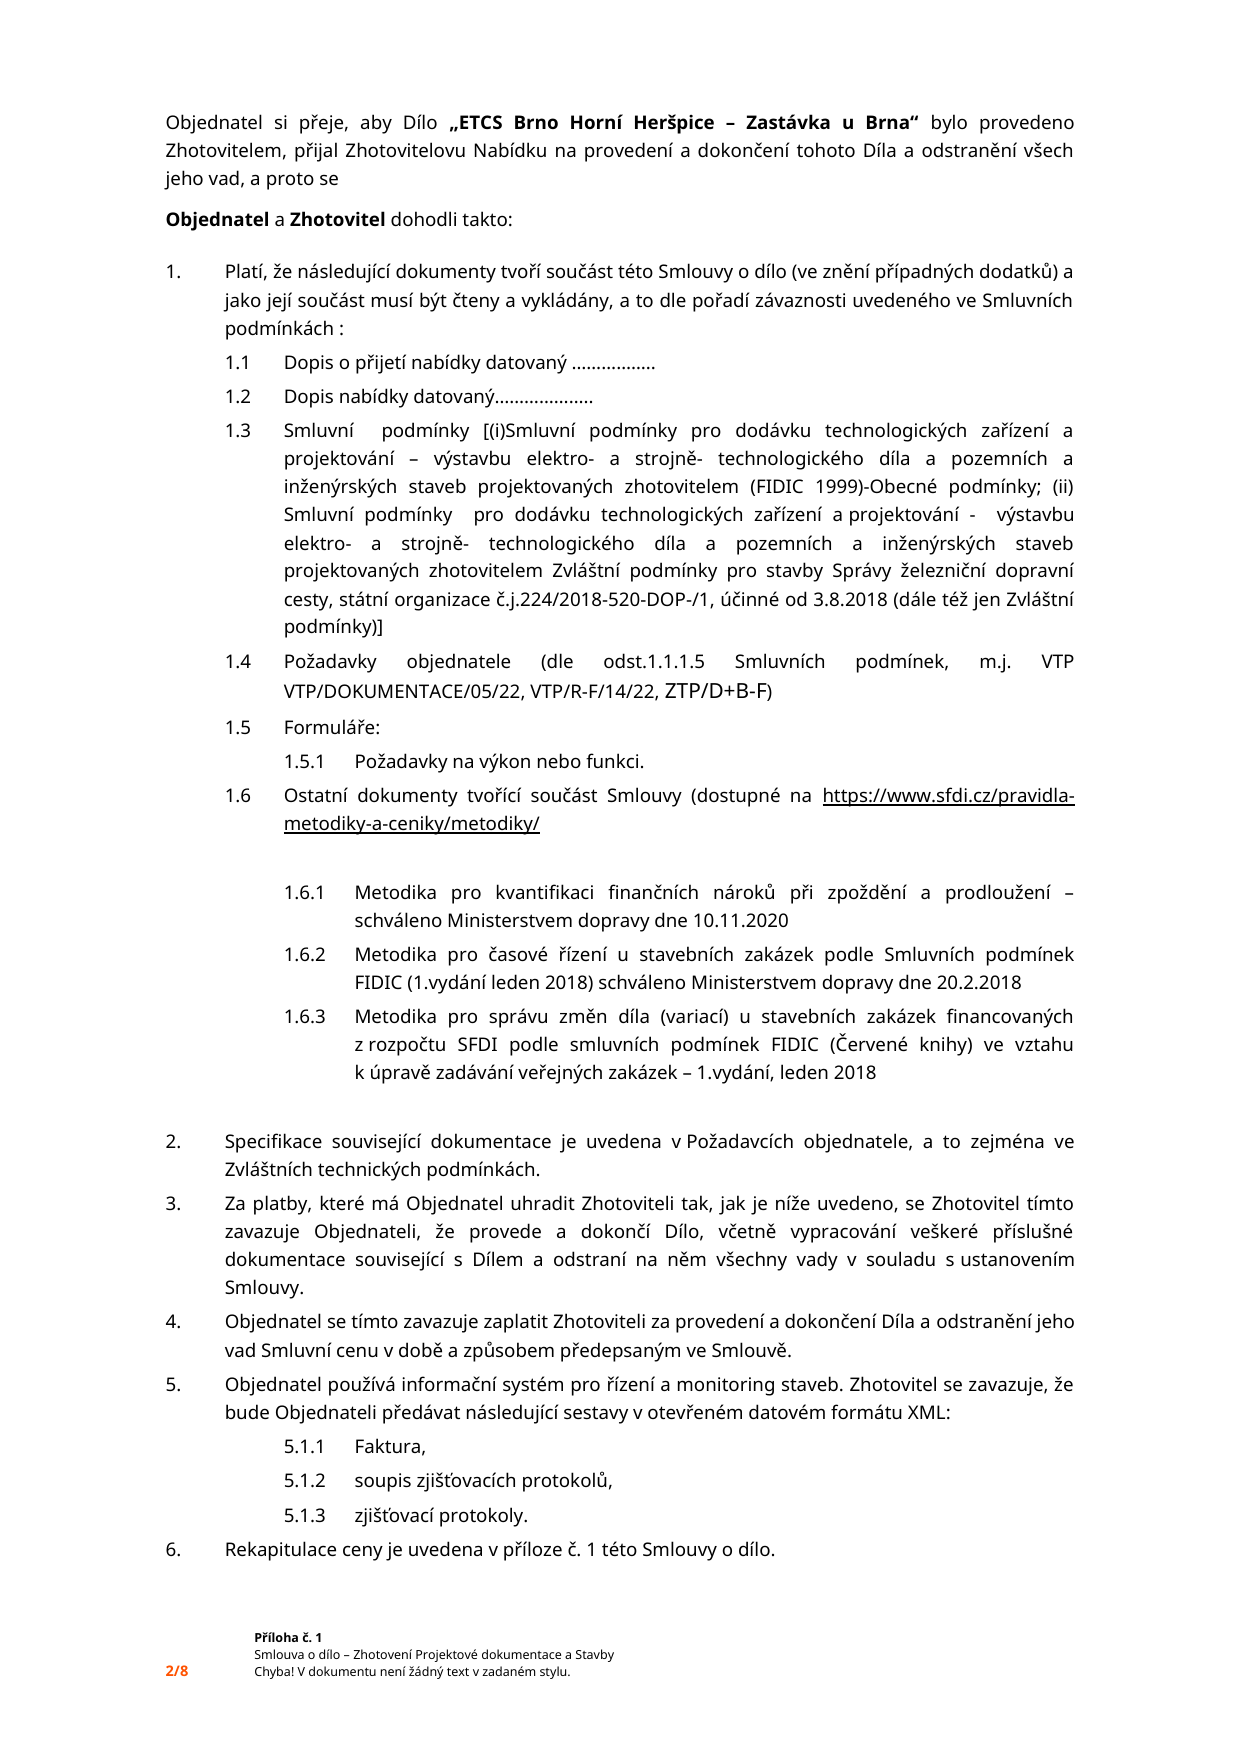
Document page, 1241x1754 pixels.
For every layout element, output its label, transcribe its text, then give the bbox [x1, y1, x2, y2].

list Platí, že následující dokumenty tvoří součást této Smlouvy o dílo (ve znění případných dodatků) a jako její součást musí být čteny a vykládány, a to dle pořadí závaznosti uvedeného ve Smluvních podmínkách : [165, 259, 1075, 340]
list Faktura, [283, 1433, 1075, 1459]
list Metodika pro kvantifikaci finančních nároků při zpoždění a prodloužení – schváleno Ministerstvem dopravy dne 10.11.2020 [283, 879, 1075, 933]
list Specifikace související dokumentace je uvedena v Požadavcích objednatele, a to zejména ve Zvláštních technických podmínkách. [165, 1128, 1075, 1182]
list Požadavky objednatele (dle odst.1.1.1.5 Smluvních podmínek, m.j. VTP VTP/DOKUMENTACE/05/22, VTP/R-F/14/22, ZTP/D+B-F) [224, 648, 1075, 705]
list Metodika pro časové řízení u stavebních zakázek podle Smluvních podmínek FIDIC (1.vydání leden 2018) schváleno Ministerstvem dopravy dne 20.2.2018 [283, 941, 1075, 995]
list soupis zjišťovacích protokolů, [283, 1468, 1075, 1493]
list Objednatel používá informační systém pro řízení a monitoring staveb. Zhotovitel se zavazuje, že bude Objednateli předávat následující sestavy v otevřeném datovém formátu XML: [165, 1371, 1075, 1425]
list Dopis nabídky datovaný……………….. [224, 383, 1075, 409]
list Požadavky na výkon nebo funkci. [283, 748, 1075, 774]
list Ostatní dokumenty tvořící součást Smlouvy (dostupné na https://www.sfdi.cz/pravidla-metodiky-a-ceniky/metodiky/ [224, 782, 1075, 836]
list Formuláře: [224, 714, 1075, 739]
list Smluvní podmínky [(i)Smluvní podmínky pro dodávku technologických zařízení a projektování – výstavbu elektro- a strojně- technologického díla a pozemních a inženýrských staveb projektovaných zhotovitelem (FIDIC 1999)-Obecné podmínky; (ii) Smluvní podmínky pro dodávku technologických zařízení a projektování - výstavbu elektro- a strojně- technologického díla a pozemních a inženýrských staveb projektovaných zhotovitelem Zvláštní podmínky pro stavby Správy železniční dopravní cesty, státní organizace č.j.224/2018-520-DOP-/1, účinné od 3.8.2018 (dále též jen Zvláštní podmínky)] [224, 418, 1075, 639]
list zjišťovací protokoly. [283, 1502, 1075, 1527]
text Objednatel si přeje, aby Dílo „ETCS Brno Horní Heršpice – Zastávka u Brna“ bylo provedeno Zhotovitelem, přijal Zhotovitelovu Nabídku na provedení a dokončení tohoto Díla a odstranění všech jeho vad, a proto se [165, 109, 1075, 191]
list Rekapitulace ceny je uvedena v příloze č. 1 této Smlouvy o dílo. [165, 1536, 1075, 1562]
list Za platby, které má Objednatel uhradit Zhotoviteli tak, jak je níže uvedeno, se Zhotovitel tímto zavazuje Objednateli, že provede a dokončí Dílo, včetně vypracování veškeré příslušné dokumentace související s Dílem a odstraní na něm všechny vady v souladu s ustanovením Smlouvy. [165, 1191, 1075, 1300]
list Objednatel se tímto zavazuje zaplatit Zhotoviteli za provedení a dokončení Díla a odstranění jeho vad Smluvní cenu v době a způsobem předepsaným ve Smlouvě. [165, 1309, 1075, 1362]
list Dopis o přijetí nabídky datovaný …………….. [224, 349, 1075, 375]
list Metodika pro správu změn díla (variací) u stavebních zakázek financovaných z rozpočtu SFDI podle smluvních podmínek FIDIC (Červené knihy) ve vztahu k úpravě zadávání veřejných zakázek – 1.vydání, leden 2018 [283, 1004, 1075, 1085]
text Objednatel a Zhotovitel dohodli takto: [165, 206, 1075, 231]
